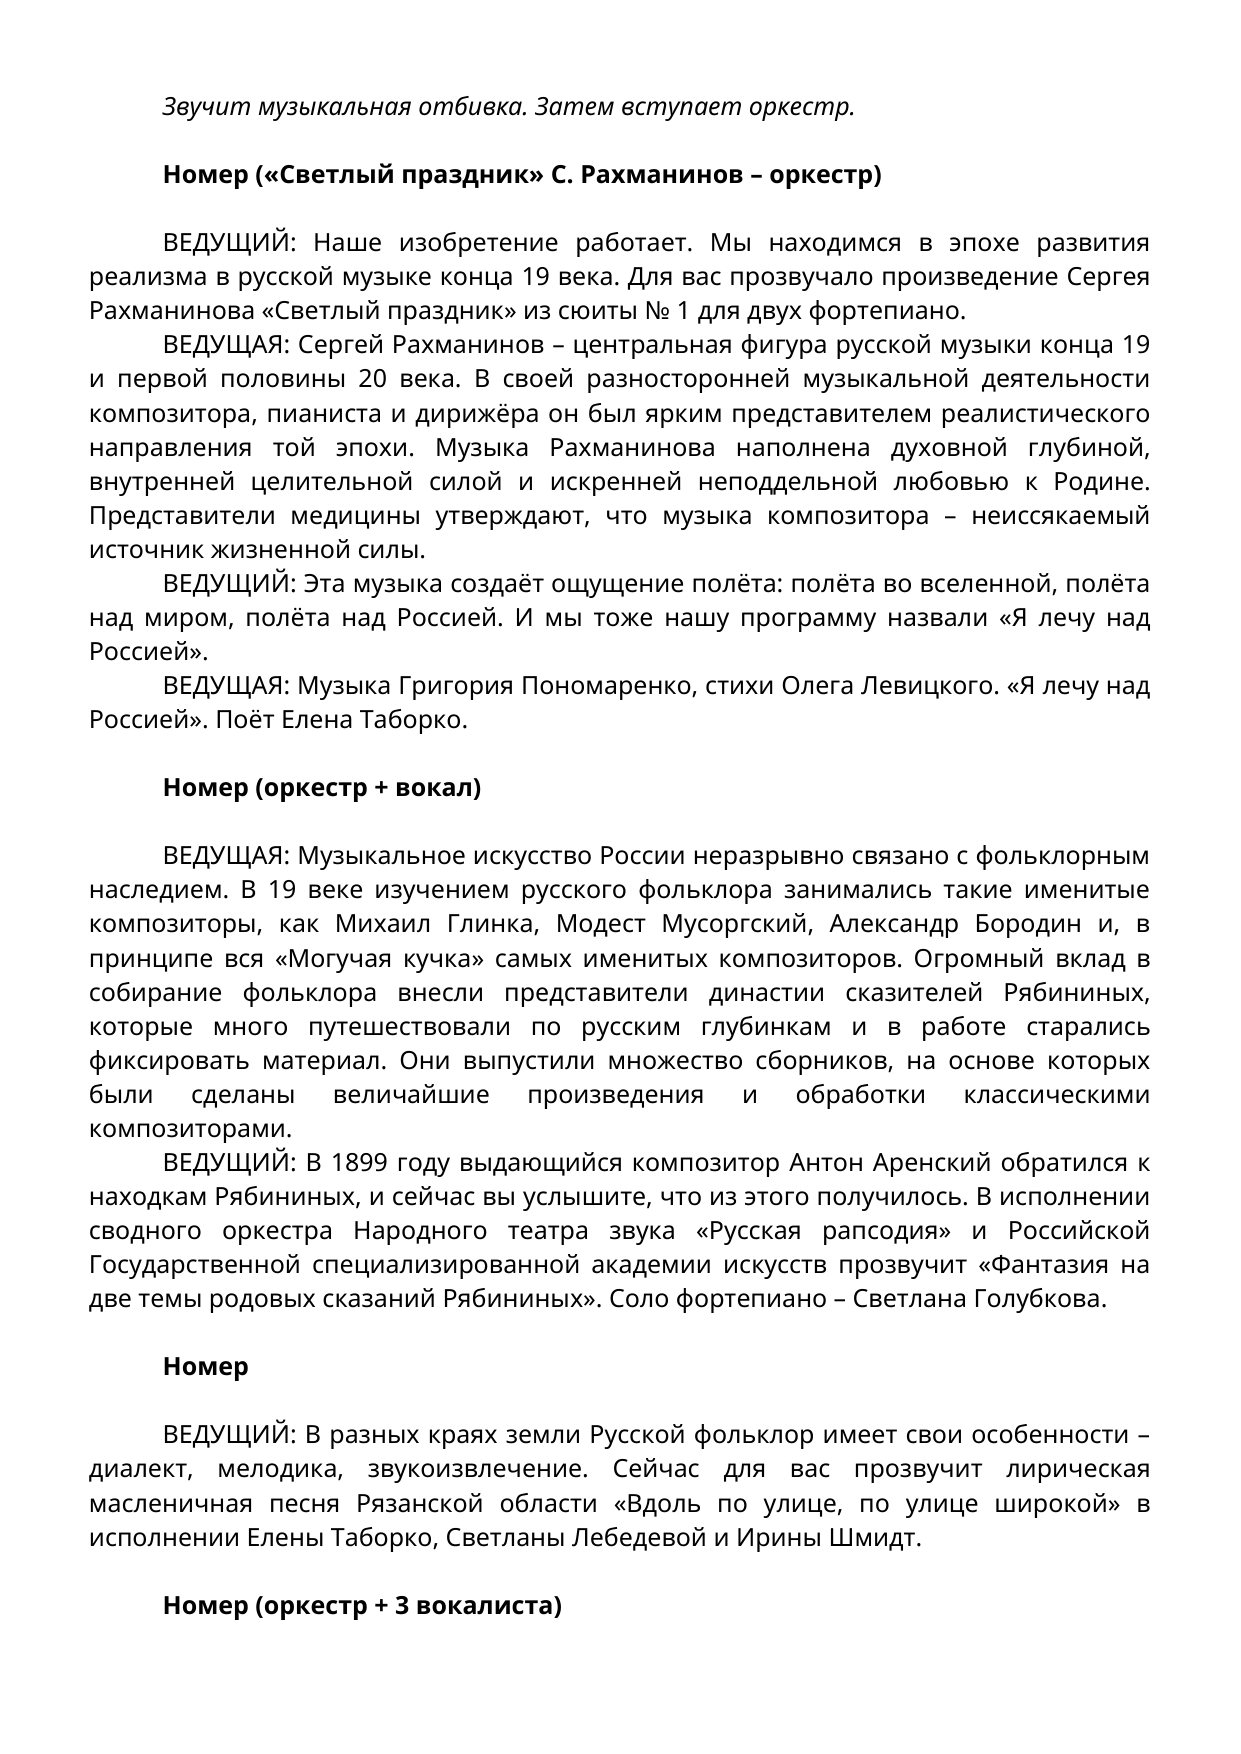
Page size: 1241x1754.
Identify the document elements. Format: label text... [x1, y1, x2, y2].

text ВЕДУЩИЙ: Эта музыка создаёт ощущение полёта: полёта во вселенной, полёта над миром, полёта над Россией. И мы тоже нашу программу назвали «Я лечу над Россией». [89, 566, 1152, 668]
text Номер («Светлый праздник» С. Рахманинов – оркестр) [89, 157, 1152, 191]
text Номер [89, 1349, 1152, 1383]
text ВЕДУЩИЙ: В разных краях земли Русской фольклор имеет свои особенности – диалект, мелодика, звукоизвлечение. Сейчас для вас прозвучит лирическая масленичная песня Рязанской области «Вдоль по улице, по улице широкой» в исполнении Елены Таборко, Светланы Лебедевой и Ирины Шмидт. [89, 1417, 1152, 1553]
text ВЕДУЩАЯ: Сергей Рахманинов – центральная фигура русской музыки конца 19 и первой половины 20 века. В своей разносторонней музыкальной деятельности композитора, пианиста и дирижёра он был ярким представителем реалистического направления той эпохи. Музыка Рахманинова наполнена духовной глубиной, внутренней целительной силой и искренней неподдельной любовью к Родине. Представители медицины утверждают, что музыка композитора – неиссякаемый источник жизненной силы. [89, 327, 1152, 566]
text ВЕДУЩАЯ: Музыкальное искусство России неразрывно связано с фольклорным наследием. В 19 веке изучением русского фольклора занимались такие именитые композиторы, как Михаил Глинка, Модест Мусоргский, Александр Бородин и, в принципе вся «Могучая кучка» самых именитых композиторов. Огромный вклад в собирание фольклора внесли представители династии сказителей Рябининых, которые много путешествовали по русским глубинкам и в работе старались фиксировать материал. Они выпустили множество сборников, на основе которых были сделаны величайшие произведения и обработки классическими композиторами. [89, 838, 1152, 1144]
text ВЕДУЩИЙ: Наше изобретение работает. Мы находимся в эпохе развития реализма в русской музыке конца 19 века. Для вас прозвучало произведение Сергея Рахманинова «Светлый праздник» из сюиты № 1 для двух фортепиано. [89, 225, 1152, 327]
text ВЕДУЩИЙ: В 1899 году выдающийся композитор Антон Аренский обратился к находкам Рябининых, и сейчас вы услышите, что из этого получилось. В исполнении сводного оркестра Народного театра звука «Русская рапсодия» и Российской Государственной специализированной академии искусств прозвучит «Фантазия на две темы родовых сказаний Рябининых». Соло фортепиано – Светлана Голубкова. [89, 1144, 1152, 1315]
text Звучит музыкальная отбивка. Затем вступает оркестр. [89, 89, 1152, 123]
text Номер (оркестр + вокал) [89, 770, 1152, 804]
text ВЕДУЩАЯ: Музыка Григория Пономаренко, стихи Олега Левицкого. «Я лечу над Россией». Поёт Елена Таборко. [89, 668, 1152, 736]
text Номер (оркестр + 3 вокалиста) [89, 1587, 1152, 1621]
